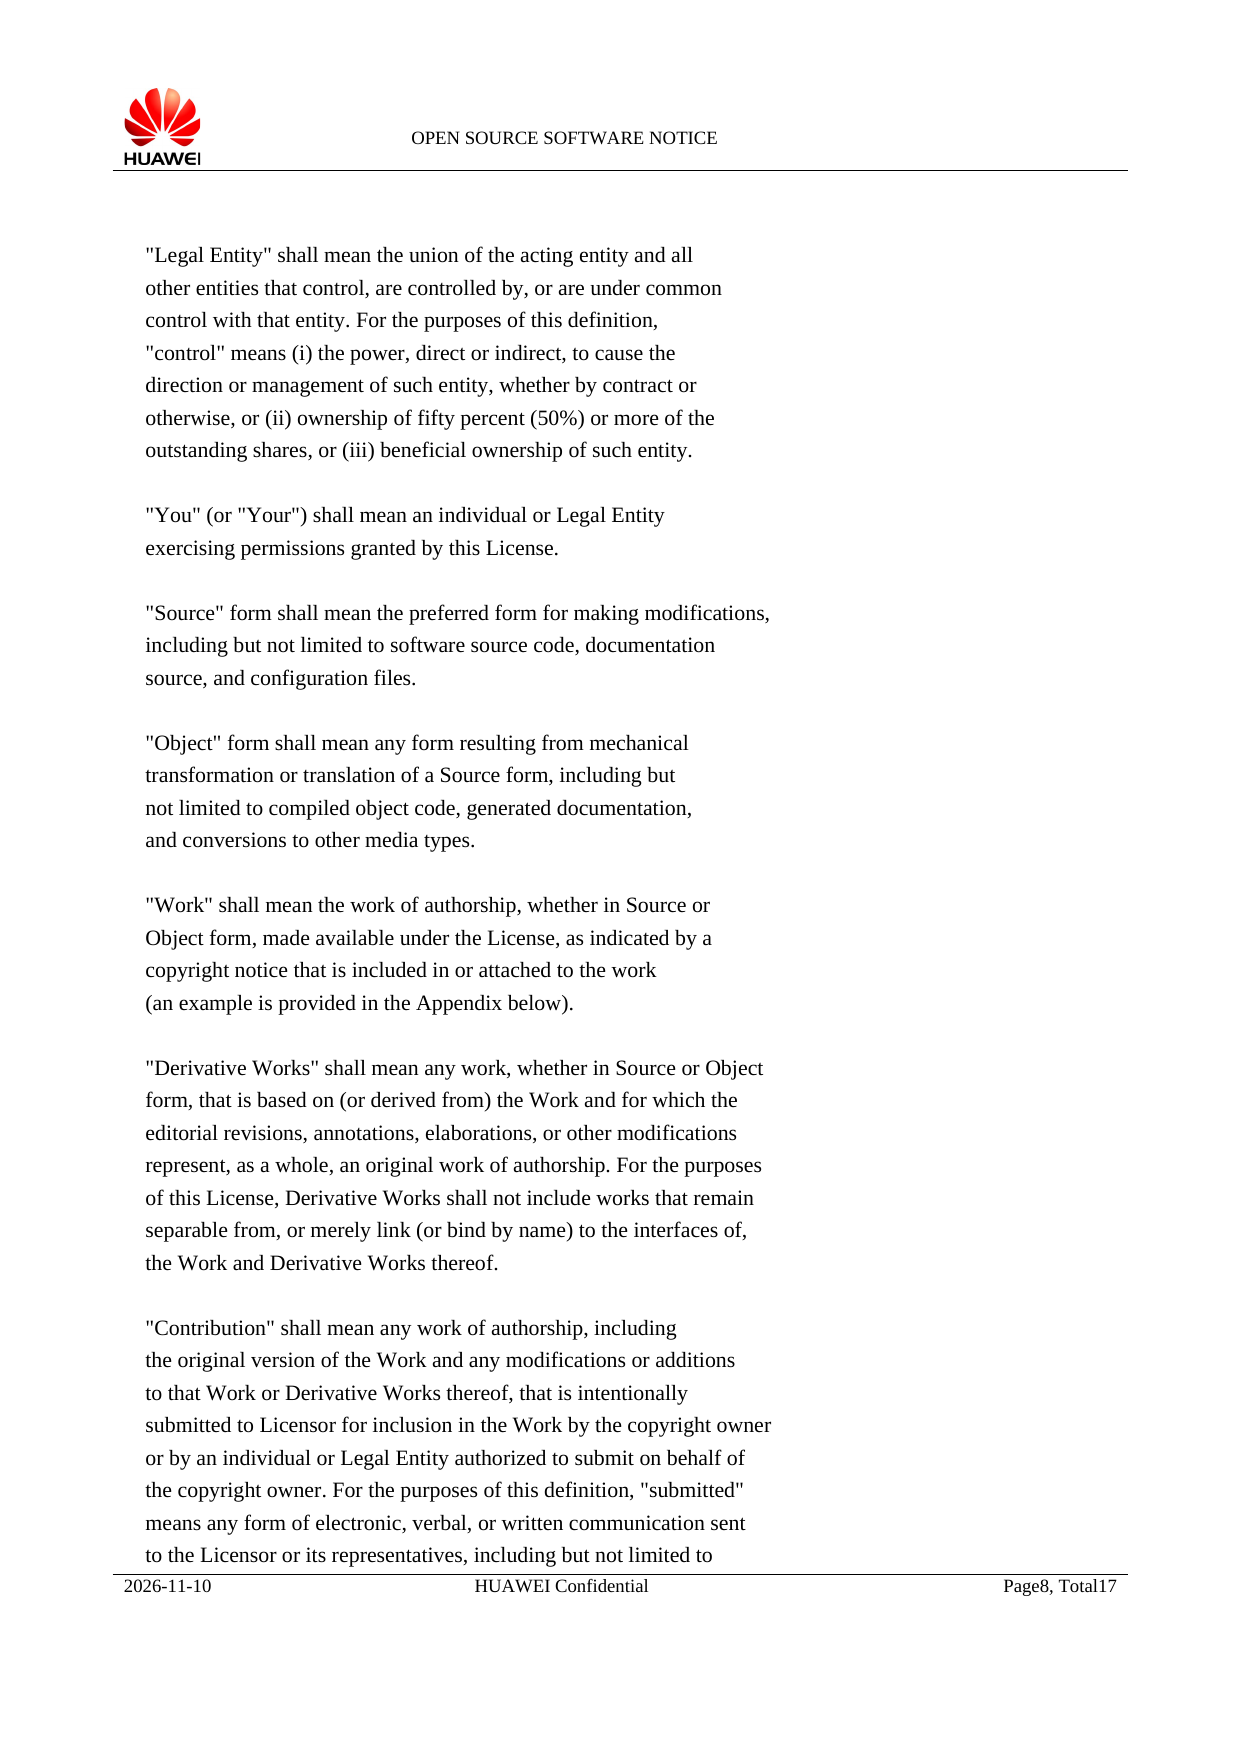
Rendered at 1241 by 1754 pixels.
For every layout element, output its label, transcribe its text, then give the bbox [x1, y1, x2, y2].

picture [124, 88, 201, 165]
